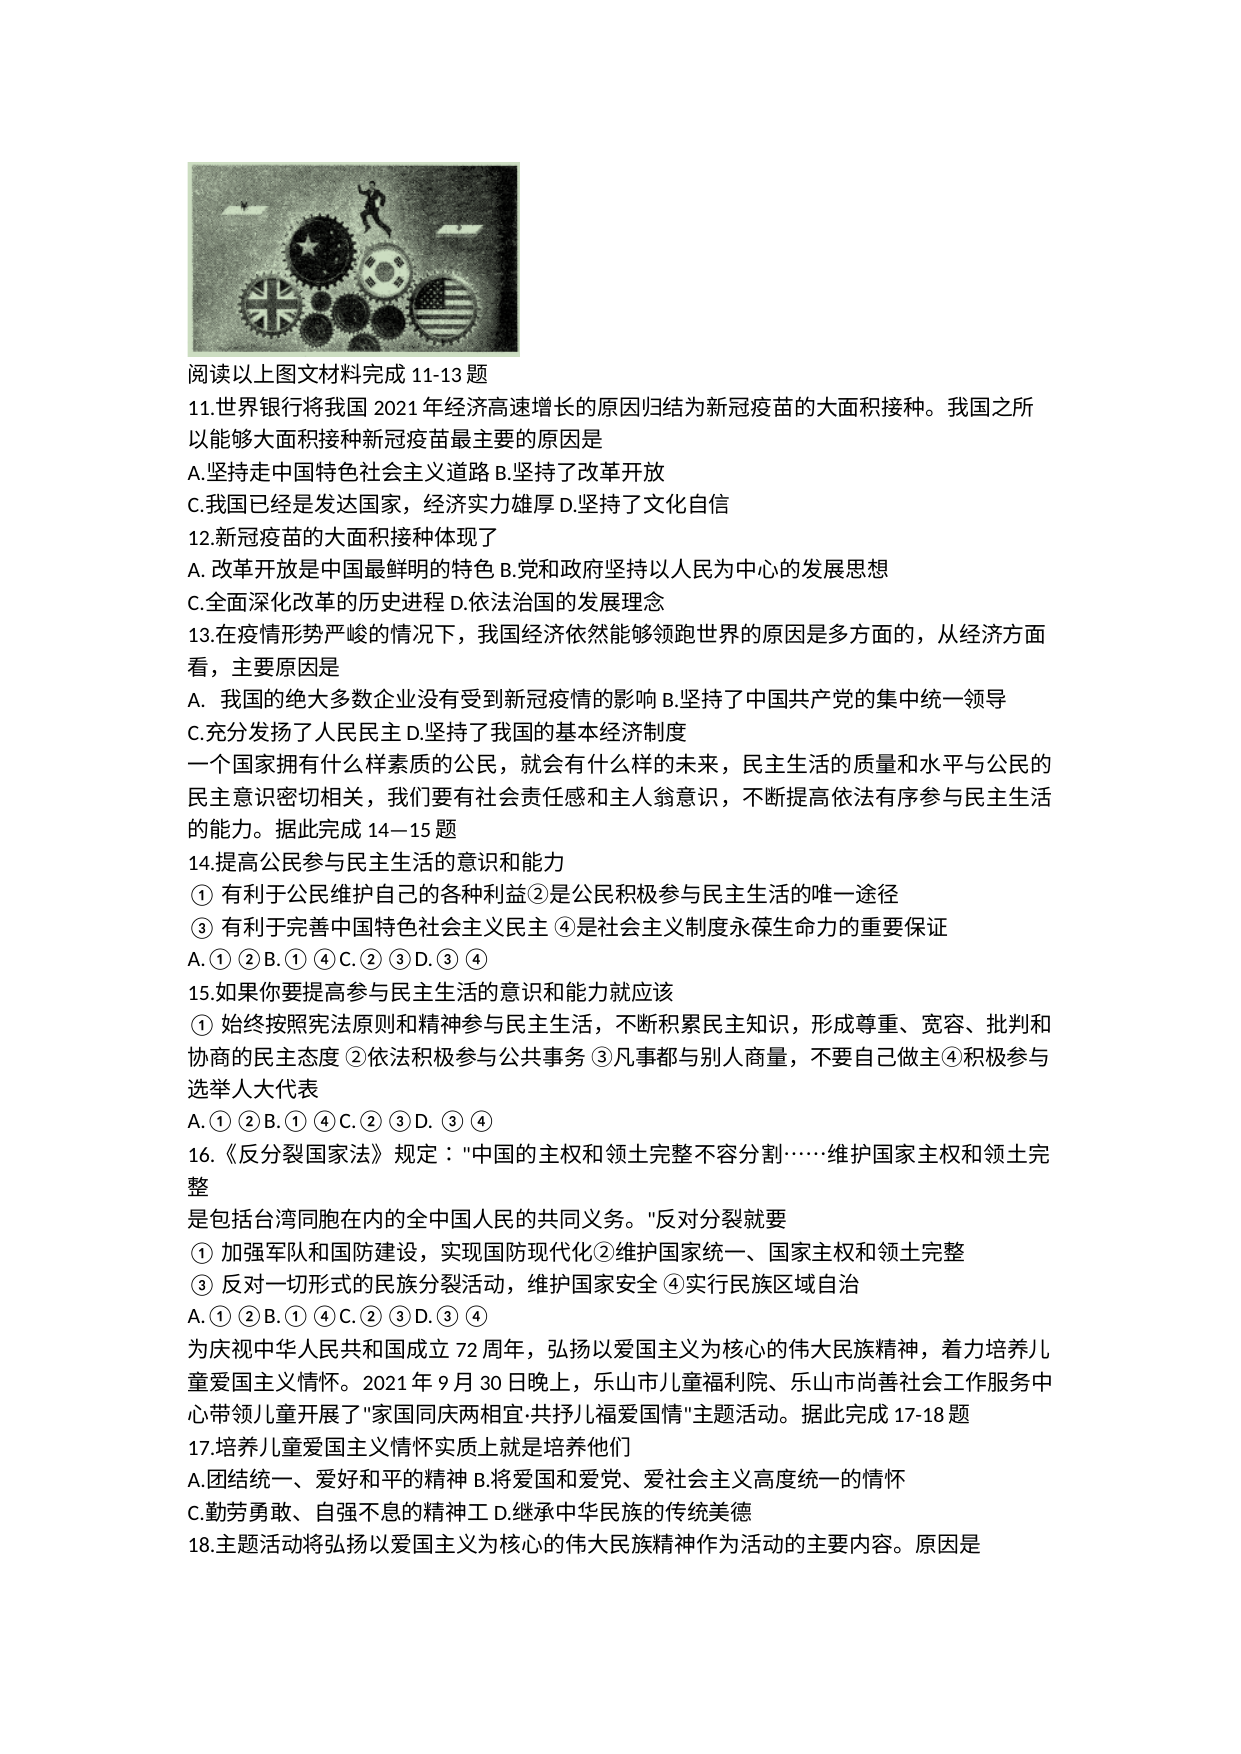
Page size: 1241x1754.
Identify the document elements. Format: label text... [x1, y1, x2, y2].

text 为庆视中华人民共和国成立72周年，弘扬以爱国主义为核心的伟大民族精神，着力培养儿童爱国主义情怀。2021年9月30日晚上，乐山市儿童福利院、乐山市尚善社会工作服务中心带领儿童开展了"家国同庆两相宜·共抒儿福爱国情"主题活动。据此完成17-18题 [187, 1332, 1053, 1429]
text 一个国家拥有什么样素质的公民，就会有什么样的未来，民主生活的质量和水平与公民的民主意识密切相关，我们要有社会责任感和主人翁意识，不断提高依法有序参与民主生活的能力。据此完成14—15题 [187, 747, 1053, 844]
text 以能够大面积接种新冠疫苗最主要的原因是 [187, 422, 1053, 454]
list 我国的绝大多数企业没有受到新冠疫情的影响B.坚持了中国共产党的集中统一领导 [187, 682, 1053, 714]
text C.充分发扬了人民民主D.坚持了我国的基本经济制度 [187, 714, 1053, 747]
text A.团结统一、爱好和平的精神 B.将爱国和爱党、爱社会主义高度统一的情怀 [187, 1462, 1053, 1494]
text 11.世界银行将我国 2021年经济高速增长的原因归结为新冠疫苗的大面积接种。我国之所 [187, 389, 1053, 422]
text A.①②B.①④C.②③D.③④ [187, 942, 1053, 974]
picture [187, 162, 520, 357]
text 18.主题活动将弘扬以爱国主义为核心的伟大民族精神作为活动的主要内容。原因是 [187, 1527, 1053, 1559]
text 看，主要原因是 [187, 649, 1053, 682]
text 12.新冠疫苗的大面积接种体现了 [187, 519, 1053, 552]
text 阅读以上图文材料完成11-13题 [187, 357, 1053, 389]
text A.①②B.①④C.②③D. ③④ [187, 1104, 1053, 1137]
text 是包括台湾同胞在内的全中国人民的共同义务。"反对分裂就要 [187, 1202, 1053, 1234]
text ③有利于完善中国特色社会主义民主 ④是社会主义制度永葆生命力的重要保证 [187, 909, 1053, 942]
text 16.《反分裂国家法》规定∶"中国的主权和领土完整不容分割……维护国家主权和领土完整 [187, 1137, 1053, 1202]
text ③反对一切形式的民族分裂活动，维护国家安全 ④实行民族区域自治 [187, 1267, 1053, 1299]
text 14.提高公民参与民主生活的意识和能力 [187, 844, 1053, 877]
text ①有利于公民维护自己的各种利益②是公民积极参与民主生活的唯一途径 [187, 877, 1053, 909]
text A. 改革开放是中国最鲜明的特色B.党和政府坚持以人民为中心的发展思想 [187, 552, 1053, 584]
text 13.在疫情形势严峻的情况下，我国经济依然能够领跑世界的原因是多方面的，从经济方面 [187, 617, 1053, 649]
text A.①②B.①④C.②③D.③④ [187, 1299, 1053, 1332]
text 17.培养儿童爱国主义情怀实质上就是培养他们 [187, 1429, 1053, 1462]
text A.坚持走中国特色社会主义道路B.坚持了改革开放 [187, 454, 1053, 487]
text C.全面深化改革的历史进程D.依法治国的发展理念 [187, 584, 1053, 617]
text ①始终按照宪法原则和精神参与民主生活，不断积累民主知识，形成尊重、宽容、批判和协商的民主态度 ②依法积极参与公共事务 ③凡事都与别人商量，不要自己做主④积极参与选举人大代表 [187, 1007, 1053, 1104]
text 15.如果你要提高参与民主生活的意识和能力就应该 [187, 974, 1053, 1007]
text C.我国已经是发达国家，经济实力雄厚D.坚持了文化自信 [187, 487, 1053, 519]
text ①加强军队和国防建设，实现国防现代化②维护国家统一、国家主权和领土完整 [187, 1234, 1053, 1267]
text C.勤劳勇敢、自强不息的精神工D.继承中华民族的传统美德 [187, 1494, 1053, 1527]
